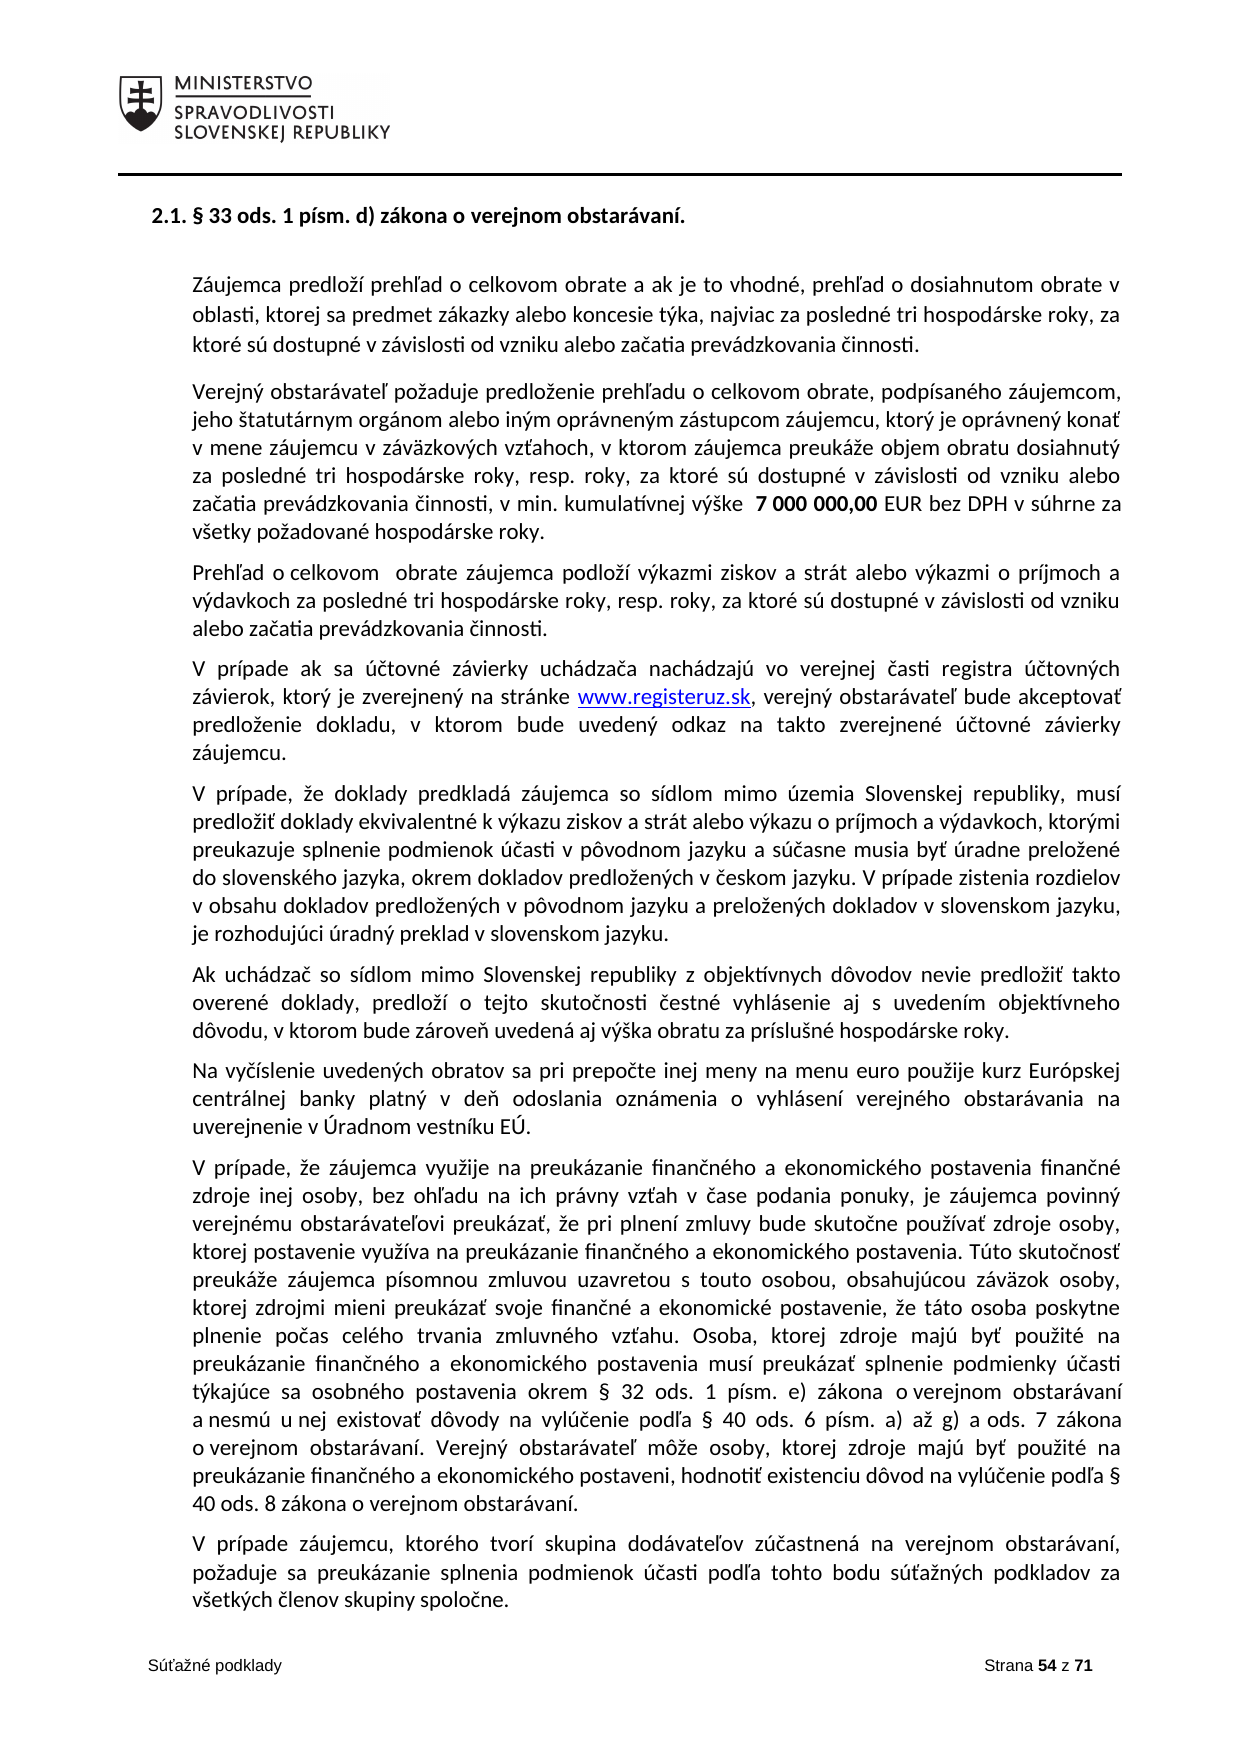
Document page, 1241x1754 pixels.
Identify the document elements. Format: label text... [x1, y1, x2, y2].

text Prehľad o celkovom obrate záujemca podloží výkazmi ziskov a strát alebo výkazmi o príjmoch a výdavkoch za posledné tri hospodárske roky, resp. roky, za ktoré sú dostupné v závislosti od vzniku alebo začatia prevádzkovania činnosti. [192, 558, 1122, 642]
text V prípade ak sa účtovné závierky uchádzača nachádzajú vo verejnej časti registra účtovných závierok, ktorý je zverejnený na stránke www.registeruz.sk, verejný obstarávateľ bude akceptovať predloženie dokladu, v ktorom bude uvedený odkaz na takto zverejnené účtovné závierky záujemcu. [192, 654, 1122, 767]
text Záujemca predloží prehľad o celkovom obrate a ak je to vhodné, prehľad o dosiahnutom obrate v oblasti, ktorej sa predmet zákazky alebo koncesie týka, najviac za posledné tri hospodárske roky, za ktoré sú dostupné v závislosti od vzniku alebo začatia prevádzkovania činnosti. [192, 270, 1122, 358]
text Ak uchádzač so sídlom mimo Slovenskej republiky z objektívnych dôvodov nevie predložiť takto overené doklady, predloží o tejto skutočnosti čestné vyhlásenie aj s uvedením objektívneho dôvodu, v ktorom bude zároveň uvedená aj výška obratu za príslušné hospodárske roky. [192, 960, 1122, 1044]
text Na vyčíslenie uvedených obratov sa pri prepočte inej meny na menu euro použije kurz Európskej centrálnej banky platný v deň odoslania oznámenia o vyhlásení verejného obstarávania na uverejnenie v Úradnom vestníku EÚ. [192, 1056, 1122, 1140]
text Verejný obstarávateľ požaduje predloženie prehľadu o celkovom obrate, podpísaného záujemcom, jeho štatutárnym orgánom alebo iným oprávneným zástupcom záujemcu, ktorý je oprávnený konať v mene záujemcu v záväzkových vzťahoch, v ktorom záujemca preukáže objem obratu dosiahnutý za posledné tri hospodárske roky, resp. roky, za ktoré sú dostupné v závislosti od vzniku alebo začatia prevádzkovania činnosti, v min. kumulatívnej výške 7 000 000,00 EUR bez DPH v súhrne za všetky požadované hospodárske roky. [192, 377, 1122, 545]
text V prípade záujemcu, ktorého tvorí skupina dodávateľov zúčastnená na verejnom obstarávaní, požaduje sa preukázanie splnenia podmienok účasti podľa tohto bodu súťažných podkladov za všetkých členov skupiny spoločne. [192, 1529, 1122, 1614]
picture [118, 73, 390, 144]
text V prípade, že záujemca využije na preukázanie finančného a ekonomického postavenia finančné zdroje inej osoby, bez ohľadu na ich právny vzťah v čase podania ponuky, je záujemca povinný verejnému obstarávateľovi preukázať, že pri plnení zmluvy bude skutočne používať zdroje osoby, ktorej postavenie využíva na preukázanie finančného a ekonomického postavenia. Túto skutočnosť preukáže záujemca písomnou zmluvou uzavretou s touto osobou, obsahujúcou záväzok osoby, ktorej zdrojmi mieni preukázať svoje finančné a ekonomické postavenie, že táto osoba poskytne plnenie počas celého trvania zmluvného vzťahu. Osoba, ktorej zdroje majú byť použité na preukázanie finančného a ekonomického postavenia musí preukázať splnenie podmienky účasti týkajúce sa osobného postavenia okrem § 32 ods. 1 písm. e) zákona o verejnom obstarávaní a nesmú u nej existovať dôvody na vylúčenie podľa § 40 ods. 6 písm. a) až g) a ods. 7 zákona o verejnom obstarávaní. Verejný obstarávateľ môže osoby, ktorej zdroje majú byť použité na preukázanie finančného a ekonomického postaveni, hodnotiť existenciu dôvod na vylúčenie podľa § 40 ods. 8 zákona o verejnom obstarávaní. [192, 1153, 1122, 1517]
subtitle § 33 ods. 1 písm. d) zákona o verejnom obstarávaní. [151, 201, 1122, 229]
text V prípade, že doklady predkladá záujemca so sídlom mimo územia Slovenskej republiky, musí predložiť doklady ekvivalentné k výkazu ziskov a strát alebo výkazu o príjmoch a výdavkoch, ktorými preukazuje splnenie podmienok účasti v pôvodnom jazyku a súčasne musia byť úradne preložené do slovenského jazyka, okrem dokladov predložených v českom jazyku. V prípade zistenia rozdielov v obsahu dokladov predložených v pôvodnom jazyku a preložených dokladov v slovenskom jazyku, je rozhodujúci úradný preklad v slovenskom jazyku. [192, 779, 1122, 947]
